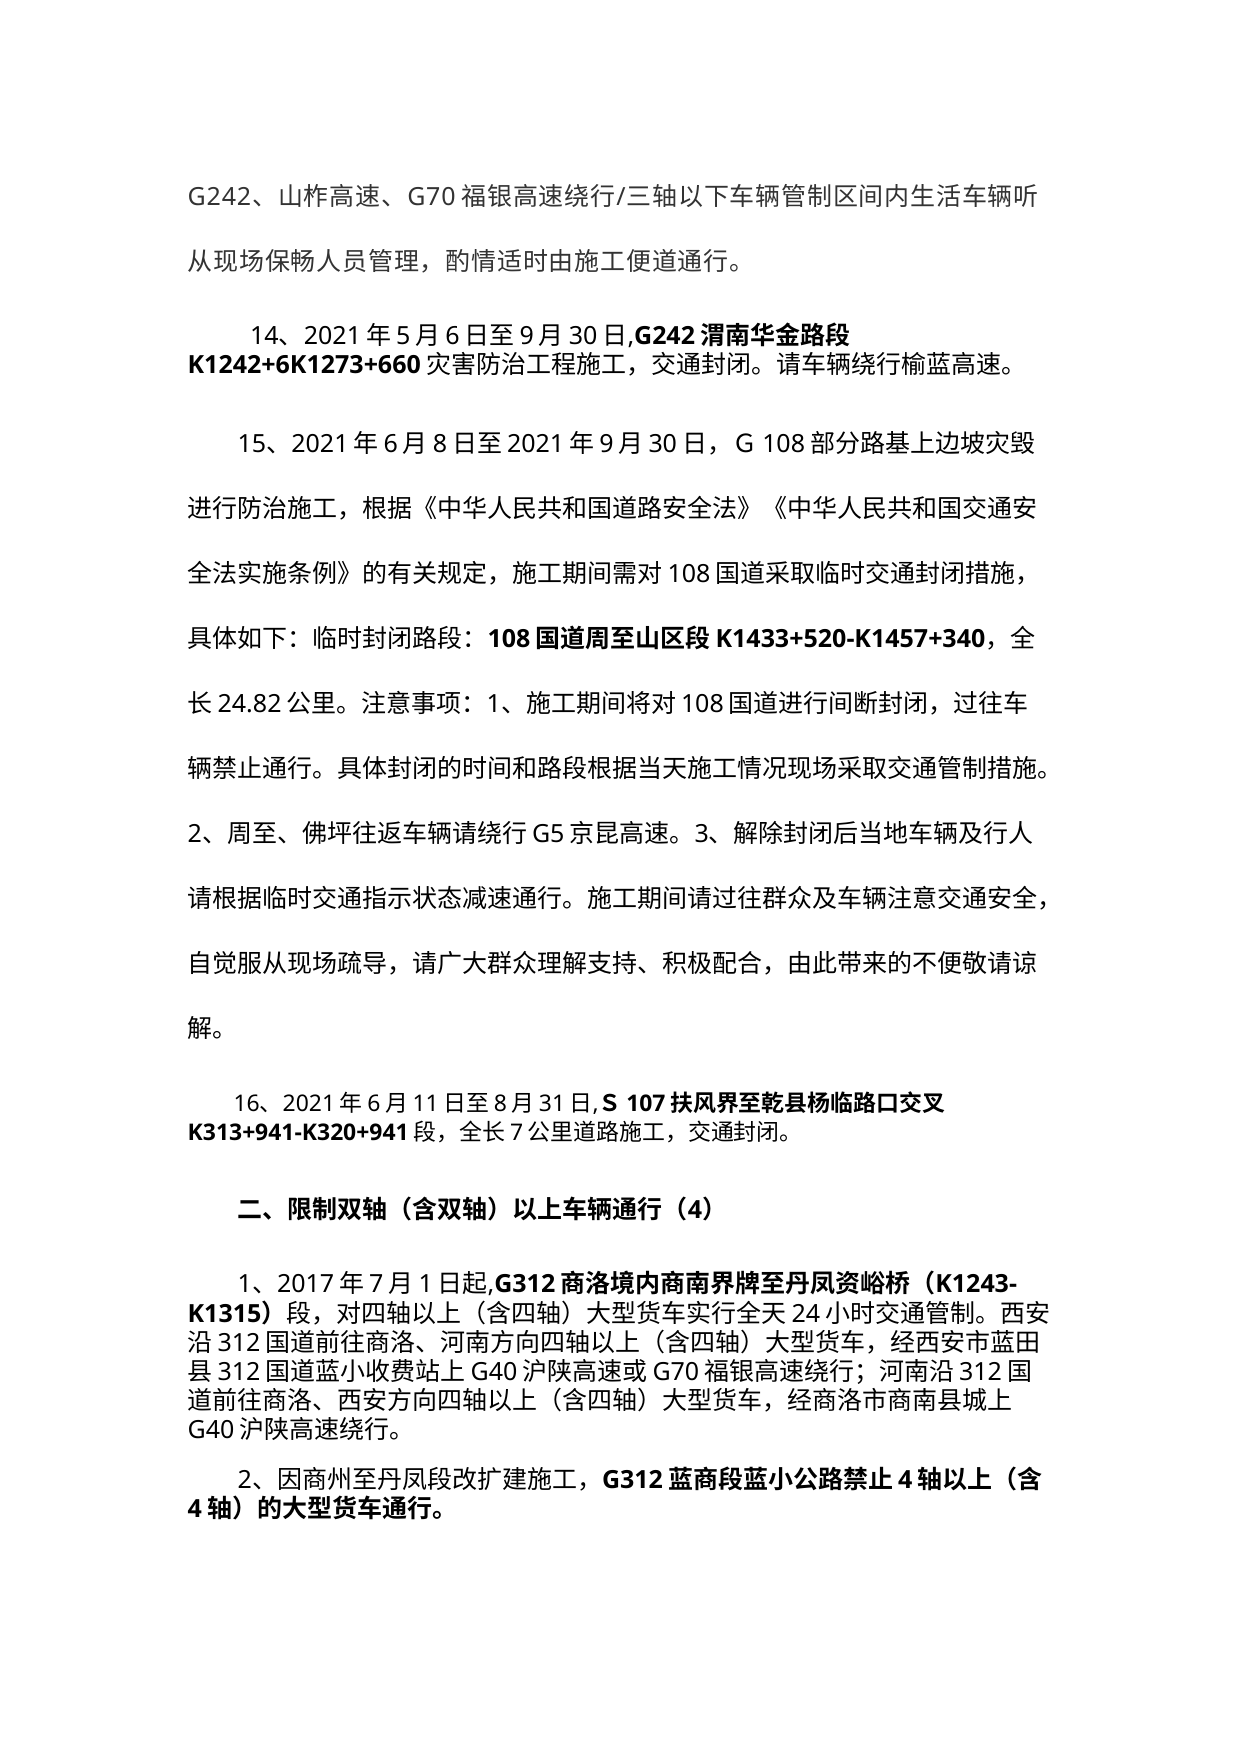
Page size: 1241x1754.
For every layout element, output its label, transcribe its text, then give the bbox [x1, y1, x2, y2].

text 15、2021年6月8日至2021年9月30日，Ｇ108部分路基上边坡灾毁进行防治施工，根据《中华人民共和国道路安全法》《中华人民共和国交通安全法实施条例》的有关规定，施工期间需对108国道采取临时交通封闭措施，具体如下：临时封闭路段：108国道周至山区段K1433+520-K1457+340，全长24.82公里。注意事项：1、施工期间将对108国道进行间断封闭，过往车辆禁止通行。具体封闭的时间和路段根据当天施工情况现场采取交通管制措施。2、周至、佛坪往返车辆请绕行G5京昆高速。3、解除封闭后当地车辆及行人请根据临时交通指示状态减速通行。施工期间请过往群众及车辆注意交通安全，自觉服从现场疏导，请广大群众理解支持、积极配合，由此带来的不便敬请谅解。 [187, 409, 1053, 1059]
text 二、限制双轴（含双轴）以上车辆通行（4） [187, 1175, 1053, 1240]
text 1、2017年7月1日起,G312商洛境内商南界牌至丹凤资峪桥（K1243-K1315）段，对四轴以上（含四轴）大型货车实行全天24小时交通管制。西安沿312国道前往商洛、河南方向四轴以上（含四轴）大型货车，经西安市蓝田县312国道蓝小收费站上G40沪陕高速或G70福银高速绕行；河南沿312国道前往商洛、西安方向四轴以上（含四轴）大型货车，经商洛市商南县城上G40沪陕高速绕行。 [187, 1269, 1053, 1444]
text 14、2021年5月6日至9月30日,G242渭南华金路段K1242+6K1273+660灾害防治工程施工，交通封闭。请车辆绕行榆蓝高速。 [187, 321, 1053, 379]
text 2、因商州至丹凤段改扩建施工，G312蓝商段蓝小公路禁止4轴以上（含4轴）的大型货车通行。 [187, 1465, 1053, 1524]
text 16、2021年6月11日至8月31日,Ｓ107扶风界至乾县杨临路口交叉K313+941-K320+941段，全长7公里道路施工，交通封闭。 [187, 1088, 1053, 1146]
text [187, 162, 1053, 292]
